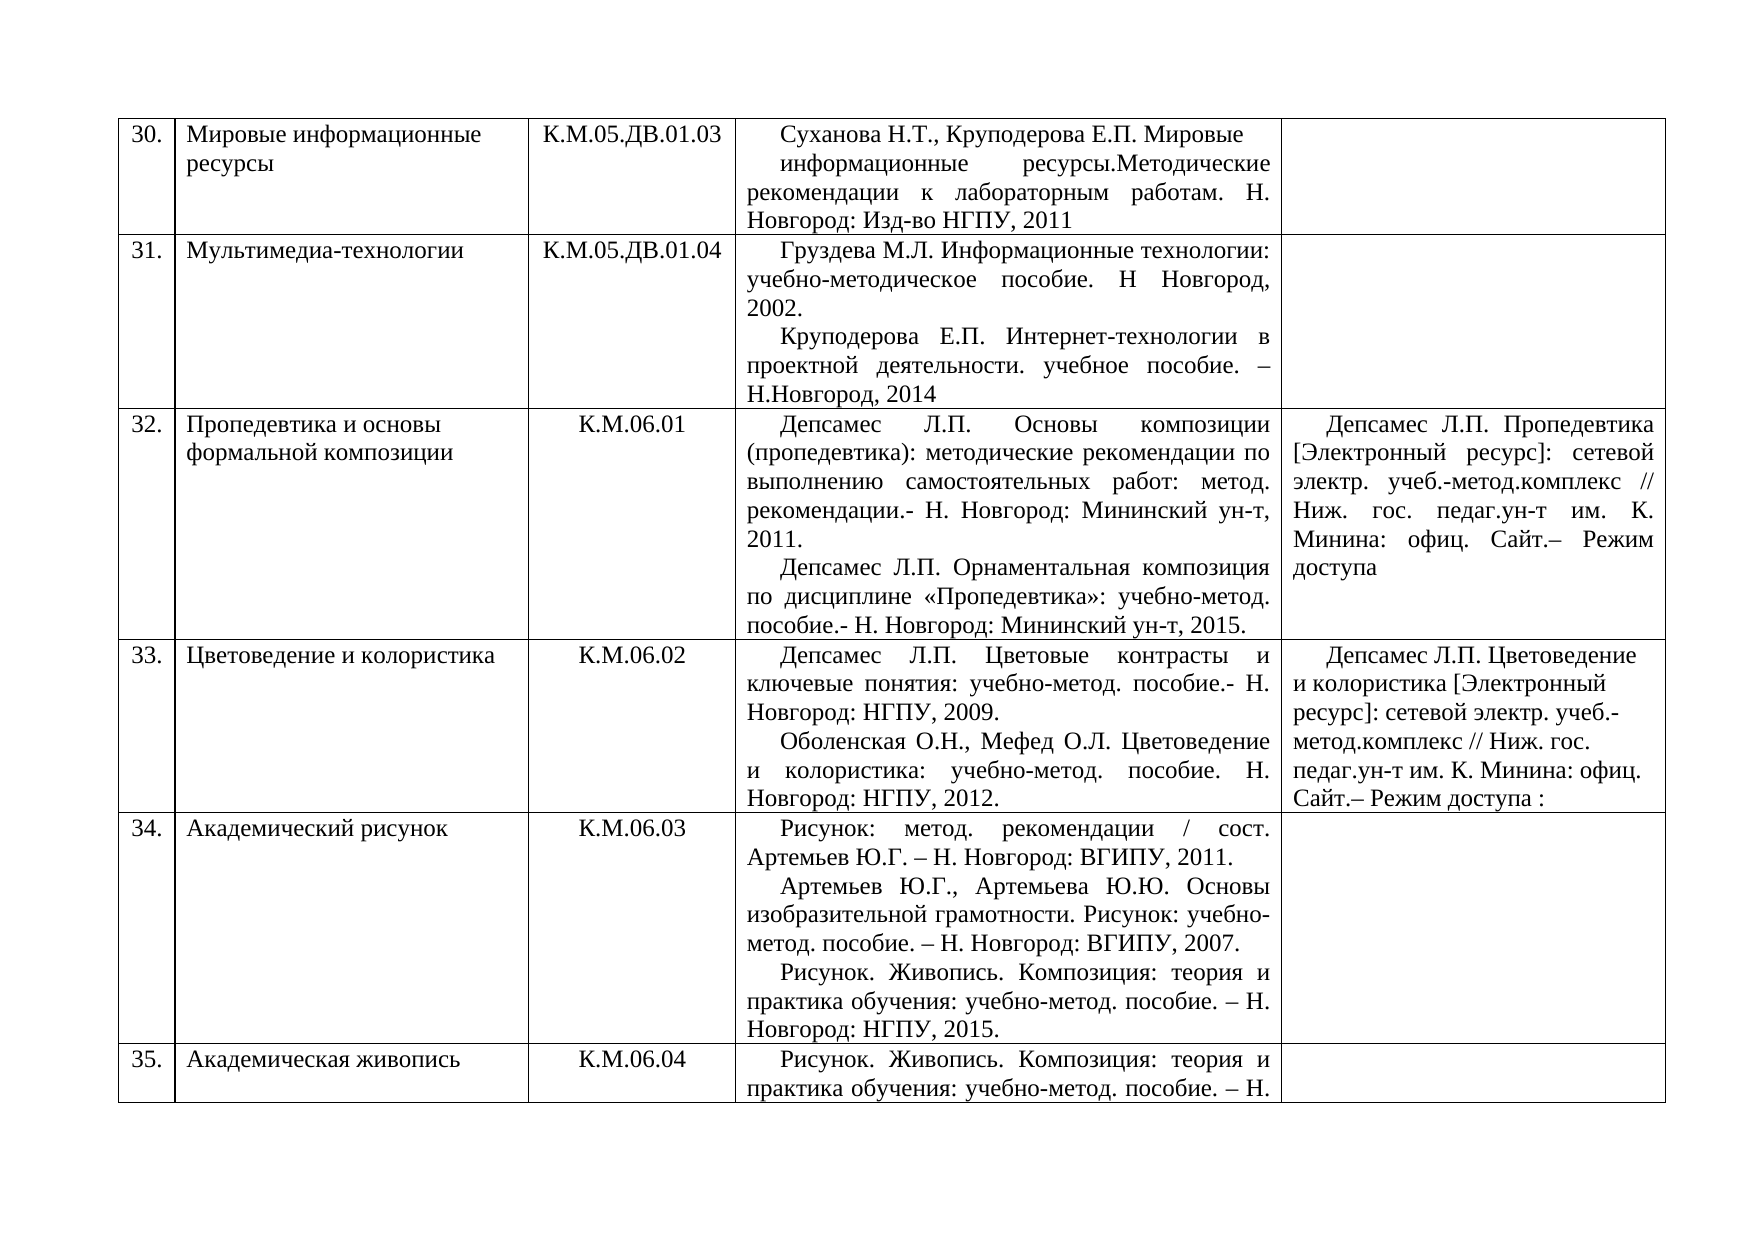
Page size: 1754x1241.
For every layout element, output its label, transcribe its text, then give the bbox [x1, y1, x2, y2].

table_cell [176, 1044, 528, 1102]
table_cell 31. [119, 235, 174, 408]
table_cell Мировые информационные ресурсы [176, 119, 528, 234]
table_cell Депсамес Л.П. Пропедевтика [Электронный ресурс]: сетевой электр. учеб.-метод.комплекс // Ниж. гос. педаг.ун-т им. К. Минина: офиц. Сайт.– Режим доступа [1282, 409, 1665, 639]
table_cell К.М.06.01 [529, 409, 735, 639]
table_cell К.М.06.02 [529, 640, 735, 812]
table_cell Пропедевтика и основы формальной композиции [176, 409, 528, 639]
table_cell 33. [119, 640, 174, 812]
table_cell Депсамес Л.П. Цветовые контрасты и ключевые понятия: учебно-метод. пособие.- Н. Новгород: НГПУ, 2009. Оболенская О.Н., Мефед О.Л. Цветоведение и колористика: учебно-метод. пособие. Н. Новгород: НГПУ, 2012. [736, 640, 1281, 812]
table_cell К.М.06.03 [529, 813, 735, 1043]
table_cell Мультимедиа-технологии [176, 235, 528, 408]
table_cell 32. [119, 409, 174, 639]
table_cell [1282, 119, 1665, 234]
table_cell [1282, 1044, 1665, 1102]
table_cell Депсамес Л.П. Цветоведение и колористика [Электронный ресурс]: сетевой электр. учеб.-метод.комплекс // Ниж. гос. педаг.ун-т им. К. Минина: офиц. Сайт.– Режим доступа : [1282, 640, 1665, 812]
table_cell [1282, 235, 1665, 408]
table_cell Суханова Н.Т., Круподерова Е.П. Мировые информационные ресурсы.Методические рекомендации к лабораторным работам. Н. Новгород: Изд-во НГПУ, 2011 [736, 119, 1281, 234]
table_cell К.М.06.04 [529, 1044, 735, 1102]
table_cell Цветоведение и колористика [176, 640, 528, 812]
table_cell Груздева М.Л. Информационные технологии: учебно-методическое пособие. Н Новгород, 2002. Круподерова Е.П. Интернет-технологии в проектной деятельности. учебное пособие. – Н.Новгород, 2014 [736, 235, 1281, 408]
table_cell Депсамес Л.П. Основы композиции (пропедевтика): методические рекомендации по выполнению самостоятельных работ: метод. рекомендации.- Н. Новгород: Мининский ун-т, 2011. Депсамес Л.П. Орнаментальная композиция по дисциплине «Пропедевтика»: учебно-метод. пособие.- Н. Новгород: Мининский ун-т, 2015. [736, 409, 1281, 639]
table_cell 34. [119, 813, 174, 1043]
table_cell К.М.05.ДВ.01.03 [529, 119, 735, 234]
table_cell Академический рисунок [176, 813, 528, 1043]
table_cell 35. [119, 1044, 174, 1102]
table_cell [1282, 813, 1665, 1043]
table_cell К.М.05.ДВ.01.04 [529, 235, 735, 408]
table_cell 30. [119, 119, 174, 234]
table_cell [736, 1044, 1281, 1102]
table_cell Рисунок: метод. рекомендации / сост. Артемьев Ю.Г. – Н. Новгород: ВГИПУ, 2011. Артемьев Ю.Г., Артемьева Ю.Ю. Основы изобразительной грамотности. Рисунок: учебно-метод. пособие. – Н. Новгород: ВГИПУ, 2007. Рисунок. Живопись. Композиция: теория и практика обучения: учебно-метод. пособие. – Н. Новгород: НГПУ, 2015. [736, 813, 1281, 1043]
